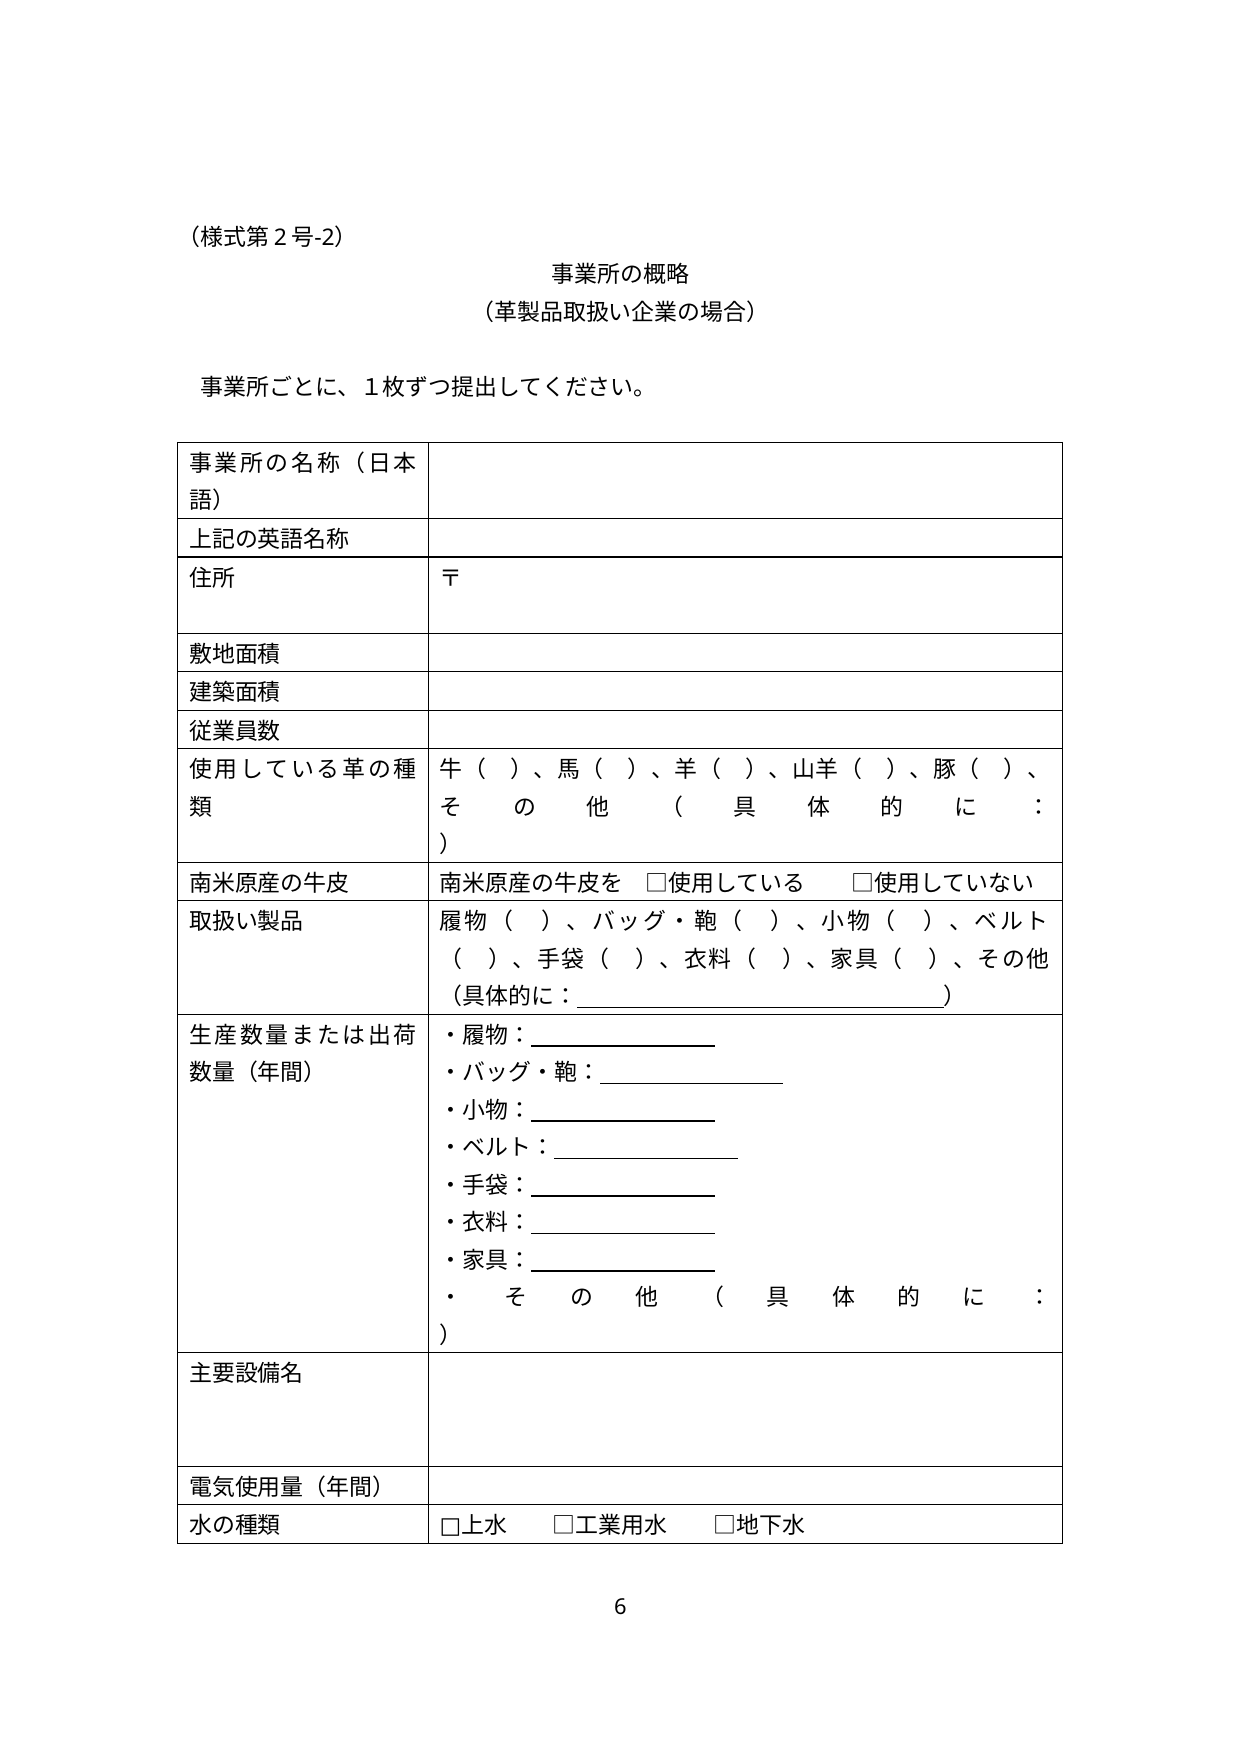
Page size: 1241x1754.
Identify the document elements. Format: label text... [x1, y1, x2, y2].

table_cell 〒 [429, 558, 1062, 632]
table_cell 南米原産の牛皮 [178, 863, 428, 900]
text （様式第2号-2） [177, 217, 1063, 254]
table_cell 使用している革の種類 [178, 749, 428, 862]
text （革製品取扱い企業の場合） [177, 292, 1063, 329]
table_cell 履物（ ）、バッグ・鞄（ ）、小物（ ）、ベルト（ ）、手袋（ ）、衣料（ ）、家具（ ）、その他（具体的に： ） [429, 901, 1062, 1014]
table_cell 取扱い製品 [178, 901, 428, 1014]
table_cell 南米原産の牛皮を □使用している □使用していない [429, 863, 1062, 900]
table_cell 牛（ ）、馬（ ）、羊（ ）、山羊（ ）、豚（ ）、その他（具体的に： ） [429, 749, 1062, 862]
text 事業所ごとに、１枚ずつ提出してください。 [177, 367, 1063, 404]
table_cell [429, 1353, 1062, 1466]
table_cell 従業員数 [178, 711, 428, 748]
table_cell [429, 519, 1062, 556]
table_cell [429, 711, 1062, 748]
table_cell [429, 672, 1062, 709]
table_cell [429, 1467, 1062, 1504]
table_header 事業所の名称（日本語） [178, 443, 428, 518]
table_cell 建築面積 [178, 672, 428, 709]
table_cell 生産数量または出荷数量（年間） [178, 1015, 428, 1352]
table_cell 上記の英語名称 [178, 519, 428, 556]
table_cell ・履物： ・バッグ・鞄： ・小物： ・ベルト： ・手袋： ・衣料： ・家具： ・その他（具体的に： ） [429, 1015, 1062, 1352]
table_cell 電気使用量（年間） [178, 1467, 428, 1504]
table_cell 主要設備名 [178, 1353, 428, 1466]
table_cell 水の種類 [178, 1505, 428, 1543]
table_cell 住所 [178, 558, 428, 632]
table_header [429, 443, 1062, 518]
table_cell □上水 □工業用水 □地下水 [429, 1505, 1062, 1543]
table_cell [429, 634, 1062, 671]
table_cell 敷地面積 [178, 634, 428, 671]
text 事業所の概略 [177, 254, 1063, 292]
